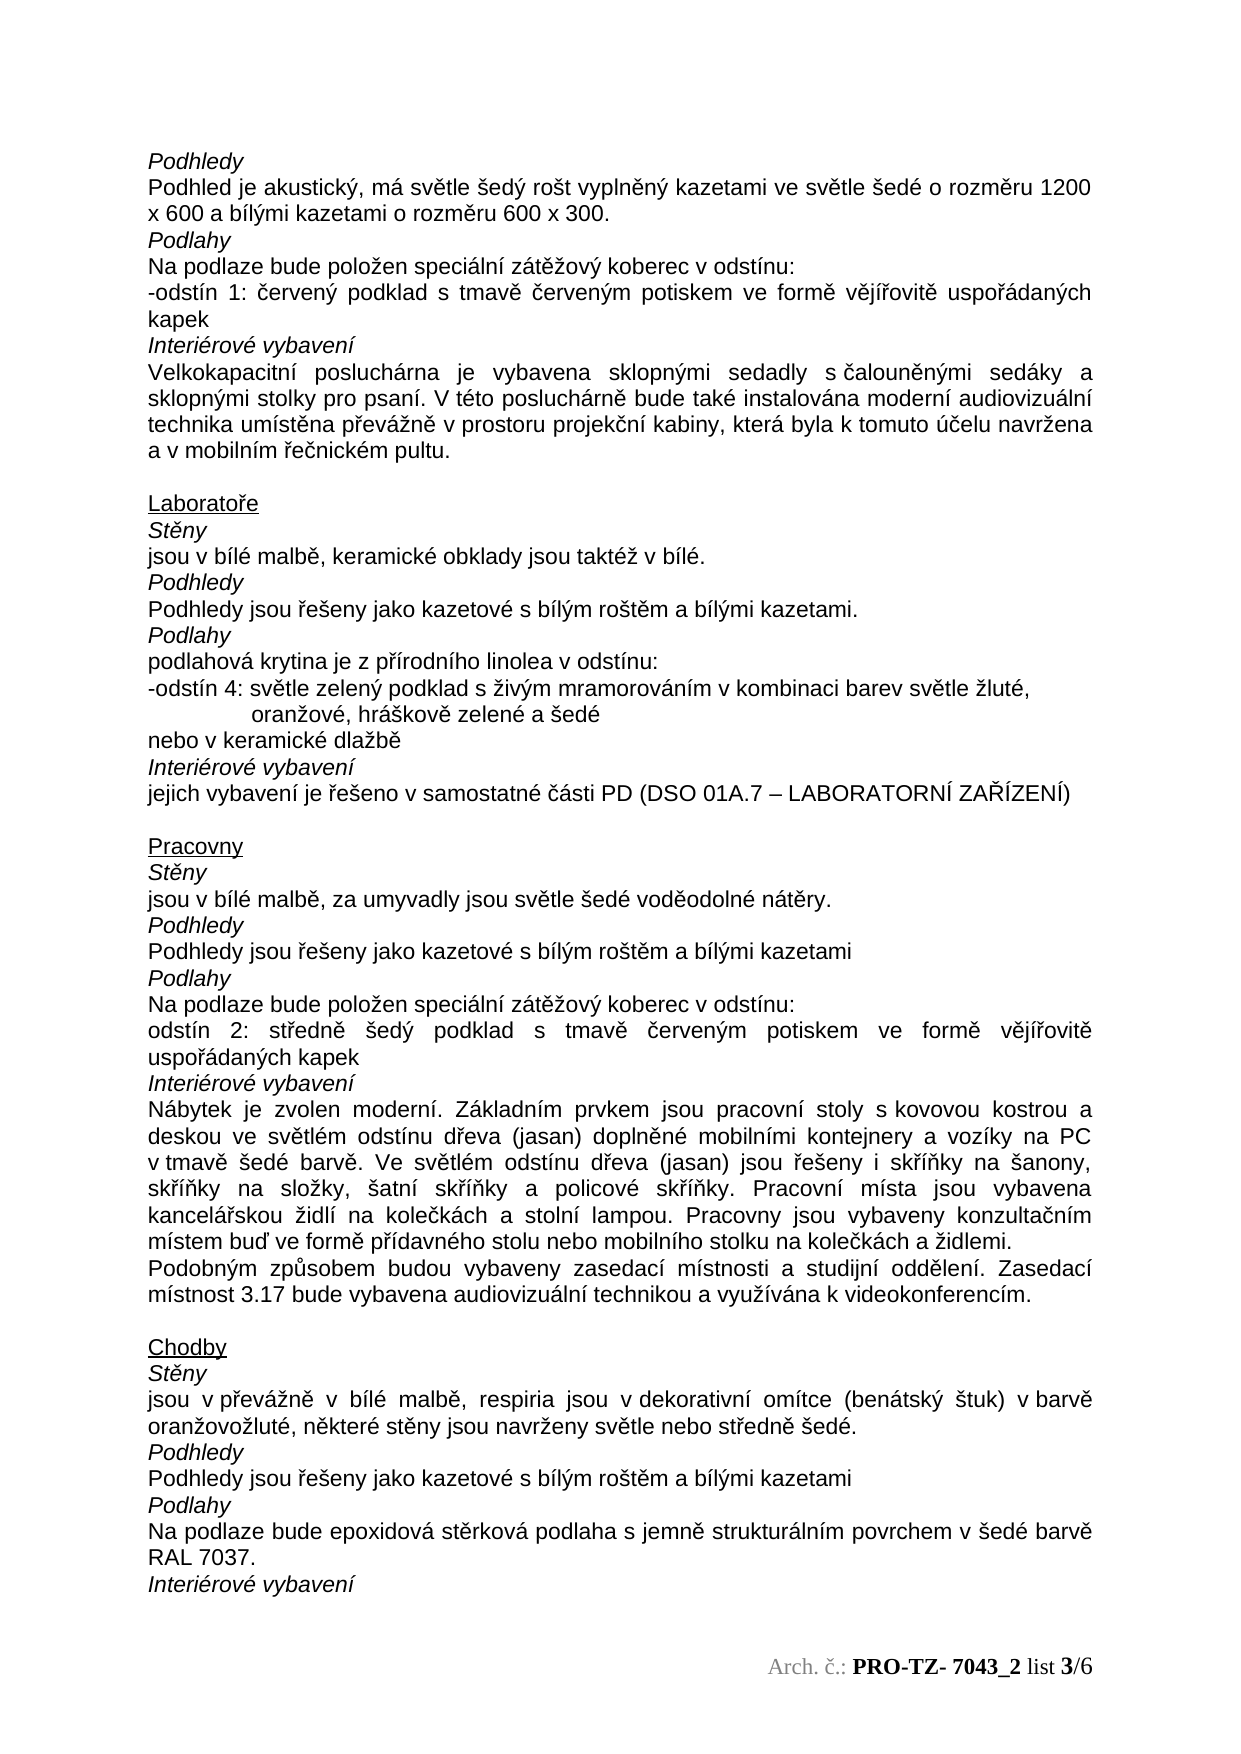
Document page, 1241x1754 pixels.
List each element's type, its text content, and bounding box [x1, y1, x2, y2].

text Podhledy [148, 912, 1093, 938]
text Podhledy [148, 569, 1093, 596]
text Podhledy [148, 148, 1093, 174]
text Podlahy [148, 1492, 1093, 1518]
text Interiérové vybavení [148, 332, 1093, 358]
text -odstín 1: červený podklad s tmavě červeným potiskem ve formě vějířovitě uspořádaných kapek [148, 279, 1093, 332]
text Stěny [148, 1360, 1093, 1386]
text Pracovny [148, 833, 1093, 859]
text Podhledy jsou řešeny jako kazetové s bílým roštěm a bílými kazetami [148, 1465, 1093, 1492]
text Podlahy [148, 964, 1093, 991]
text Velkokapacitní posluchárna je vybavena sklopnými sedadly s čalouněnými sedáky a sklopnými stolky pro psaní. V této posluchárně bude také instalována moderní audiovizuální technika umístěna převážně v prostoru projekční kabiny, která byla k tomuto účelu navržena a v mobilním řečnickém pultu. [148, 358, 1093, 464]
text Stěny [148, 859, 1093, 886]
text jsou v bílé malbě, keramické obklady jsou taktéž v bílé. [148, 543, 1093, 569]
text Nábytek je zvolen moderní. Základním prvkem jsou pracovní stoly s kovovou kostrou a deskou ve světlém odstínu dřeva (jasan) doplněné mobilními kontejnery a vozíky na PC v tmavě šedé barvě. Ve světlém odstínu dřeva (jasan) jsou řešeny i skříňky na šanony, skříňky na složky, šatní skříňky a policové skříňky. Pracovní místa jsou vybavena kancelářskou židlí na kolečkách a stolní lampou. Pracovny jsou vybaveny konzultačním místem buď ve formě přídavného stolu nebo mobilního stolku na kolečkách a židlemi. [148, 1096, 1093, 1254]
text Laboratoře [148, 490, 1093, 517]
text -odstín 4: světle zelený podklad s živým mramorováním v kombinaci barev světle žluté, oranžové, hráškově zelené a šedé [148, 675, 1093, 727]
text jsou v bílé malbě, za umyvadly jsou světle šedé voděodolné nátěry. [148, 886, 1093, 912]
text Podhledy jsou řešeny jako kazetové s bílým roštěm a bílými kazetami. [148, 596, 1093, 622]
text Na podlaze bude epoxidová stěrková podlaha s jemně strukturálním povrchem v šedé barvě RAL 7037. [148, 1518, 1093, 1571]
text nebo v keramické dlažbě [148, 727, 1093, 754]
text Stěny [148, 517, 1093, 543]
text Podlahy [148, 227, 1093, 253]
text Interiérové vybavení [148, 754, 1093, 780]
text Interiérové vybavení [148, 1571, 1093, 1597]
text Podobným způsobem budou vybaveny zasedací místnosti a studijní oddělení. Zasedací místnost 3.17 bude vybavena audiovizuální technikou a využívána k videokonferencím. [148, 1254, 1093, 1307]
text Chodby [148, 1333, 1093, 1360]
text Podhledy [148, 1439, 1093, 1465]
text Interiérové vybavení [148, 1070, 1093, 1096]
text Na podlaze bude položen speciální zátěžový koberec v odstínu: [148, 991, 1093, 1017]
text jejich vybavení je řešeno v samostatné části PD (DSO 01A.7 – LABORATORNÍ ZAŘÍZENÍ) [148, 780, 1093, 806]
text Podhledy jsou řešeny jako kazetové s bílým roštěm a bílými kazetami [148, 938, 1093, 964]
text odstín 2: středně šedý podklad s tmavě červeným potiskem ve formě vějířovitě uspořádaných kapek [148, 1017, 1093, 1070]
text Na podlaze bude položen speciální zátěžový koberec v odstínu: [148, 253, 1093, 279]
text Podhled je akustický, má světle šedý rošt vyplněný kazetami ve světle šedé o rozměru 1200 x 600 a bílými kazetami o rozměru 600 x 300. [148, 174, 1093, 227]
text podlahová krytina je z přírodního linolea v odstínu: [148, 648, 1093, 675]
text Podlahy [148, 622, 1093, 648]
text jsou v převážně v bílé malbě, respiria jsou v dekorativní omítce (benátský štuk) v barvě oranžovožluté, některé stěny jsou navrženy světle nebo středně šedé. [148, 1386, 1093, 1439]
